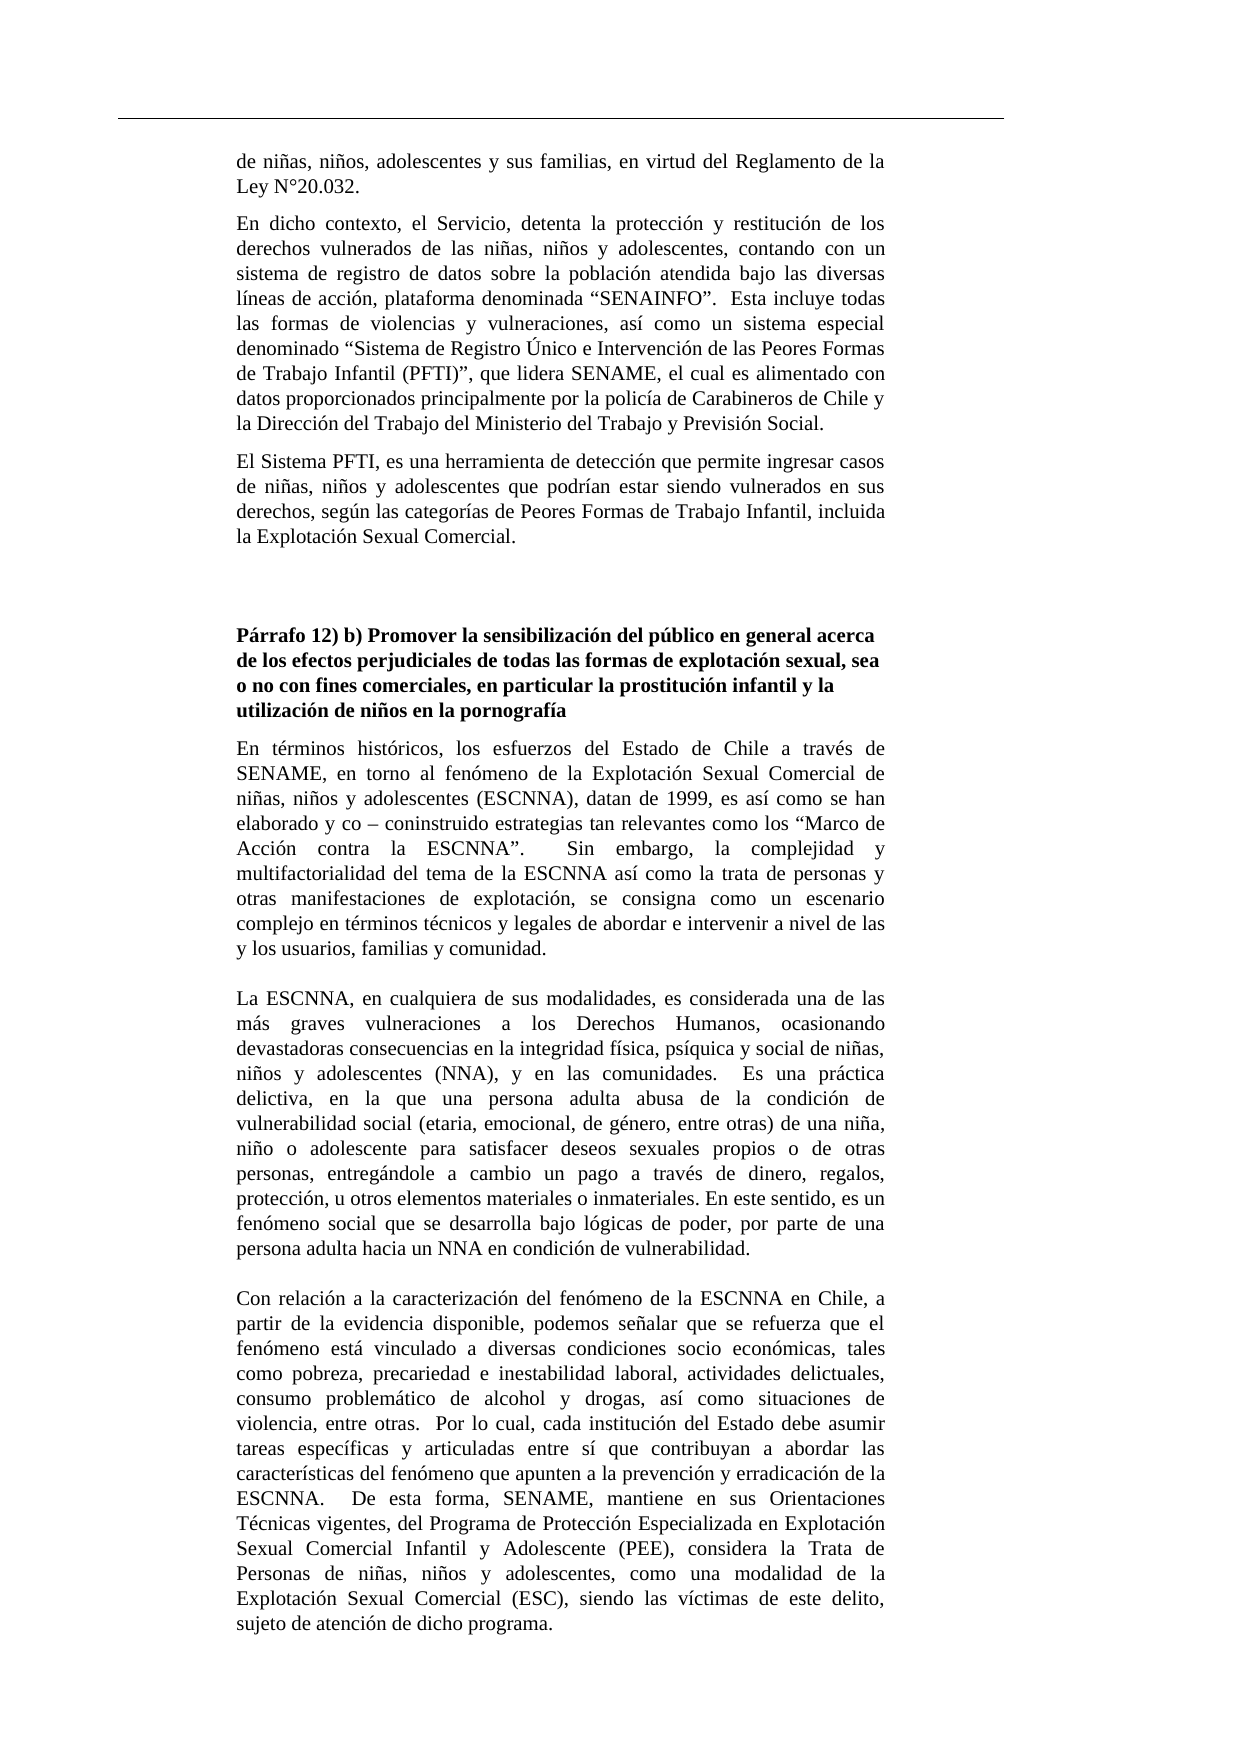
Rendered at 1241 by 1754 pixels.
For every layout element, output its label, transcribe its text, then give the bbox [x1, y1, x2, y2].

text El Sistema PFTI, es una herramienta de detección que permite ingresar casos de niñas, niños y adolescentes que podrían estar siendo vulnerados en sus derechos, según las categorías de Peores Formas de Trabajo Infantil, incluida la Explotación Sexual Comercial. [236, 448, 886, 548]
text La ESCNNA, en cualquiera de sus modalidades, es considerada una de las más graves vulneraciones a los Derechos Humanos, ocasionando devastadoras consecuencias en la integridad física, psíquica y social de niñas, niños y adolescentes (NNA), y en las comunidades. Es una práctica delictiva, en la que una persona adulta abusa de la condición de vulnerabilidad social (etaria, emocional, de género, entre otras) de una niña, niño o adolescente para satisfacer deseos sexuales propios o de otras personas, entregándole a cambio un pago a través de dinero, regalos, protección, u otros elementos materiales o inmateriales. En este sentido, es un fenómeno social que se desarrolla bajo lógicas de poder, por parte de una persona adulta hacia un NNA en condición de vulnerabilidad. [236, 985, 886, 1260]
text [236, 148, 886, 198]
text Párrafo 12) b) Promover la sensibilización del público en general acerca de los efectos perjudiciales de todas las formas de explotación sexual, sea o no con fines comerciales, en particular la prostitución infantil y la utilización de niños en la pornografía [118, 623, 886, 723]
text En términos históricos, los esfuerzos del Estado de Chile a través de SENAME, en torno al fenómeno de la Explotación Sexual Comercial de niñas, niños y adolescentes (ESCNNA), datan de 1999, es así como se han elaborado y co – coninstruido estrategias tan relevantes como los “Marco de Acción contra la ESCNNA”. Sin embargo, la complejidad y multifactorialidad del tema de la ESCNNA así como la trata de personas y otras manifestaciones de explotación, se consigna como un escenario complejo en términos técnicos y legales de abordar e intervenir a nivel de las y los usuarios, familias y comunidad. [236, 735, 886, 960]
text En dicho contexto, el Servicio, detenta la protección y restitución de los derechos vulnerados de las niñas, niños y adolescentes, contando con un sistema de registro de datos sobre la población atendida bajo las diversas líneas de acción, plataforma denominada “SENAINFO”. Esta incluye todas las formas de violencias y vulneraciones, así como un sistema especial denominado “Sistema de Registro Único e Intervención de las Peores Formas de Trabajo Infantil (PFTI)”, que lidera SENAME, el cual es alimentado con datos proporcionados principalmente por la policía de Carabineros de Chile y la Dirección del Trabajo del Ministerio del Trabajo y Previsión Social. [236, 210, 886, 435]
text Con relación a la caracterización del fenómeno de la ESCNNA en Chile, a partir de la evidencia disponible, podemos señalar que se refuerza que el fenómeno está vinculado a diversas condiciones socio económicas, tales como pobreza, precariedad e inestabilidad laboral, actividades delictuales, consumo problemático de alcohol y drogas, así como situaciones de violencia, entre otras. Por lo cual, cada institución del Estado debe asumir tareas específicas y articuladas entre sí que contribuyan a abordar las características del fenómeno que apunten a la prevención y erradicación de la ESCNNA. De esta forma, SENAME, mantiene en sus Orientaciones Técnicas vigentes, del Programa de Protección Especializada en Explotación Sexual Comercial Infantil y Adolescente (PEE), considera la Trata de Personas de niñas, niños y adolescentes, como una modalidad de la Explotación Sexual Comercial (ESC), siendo las víctimas de este delito, sujeto de atención de dicho programa. [236, 1285, 886, 1635]
